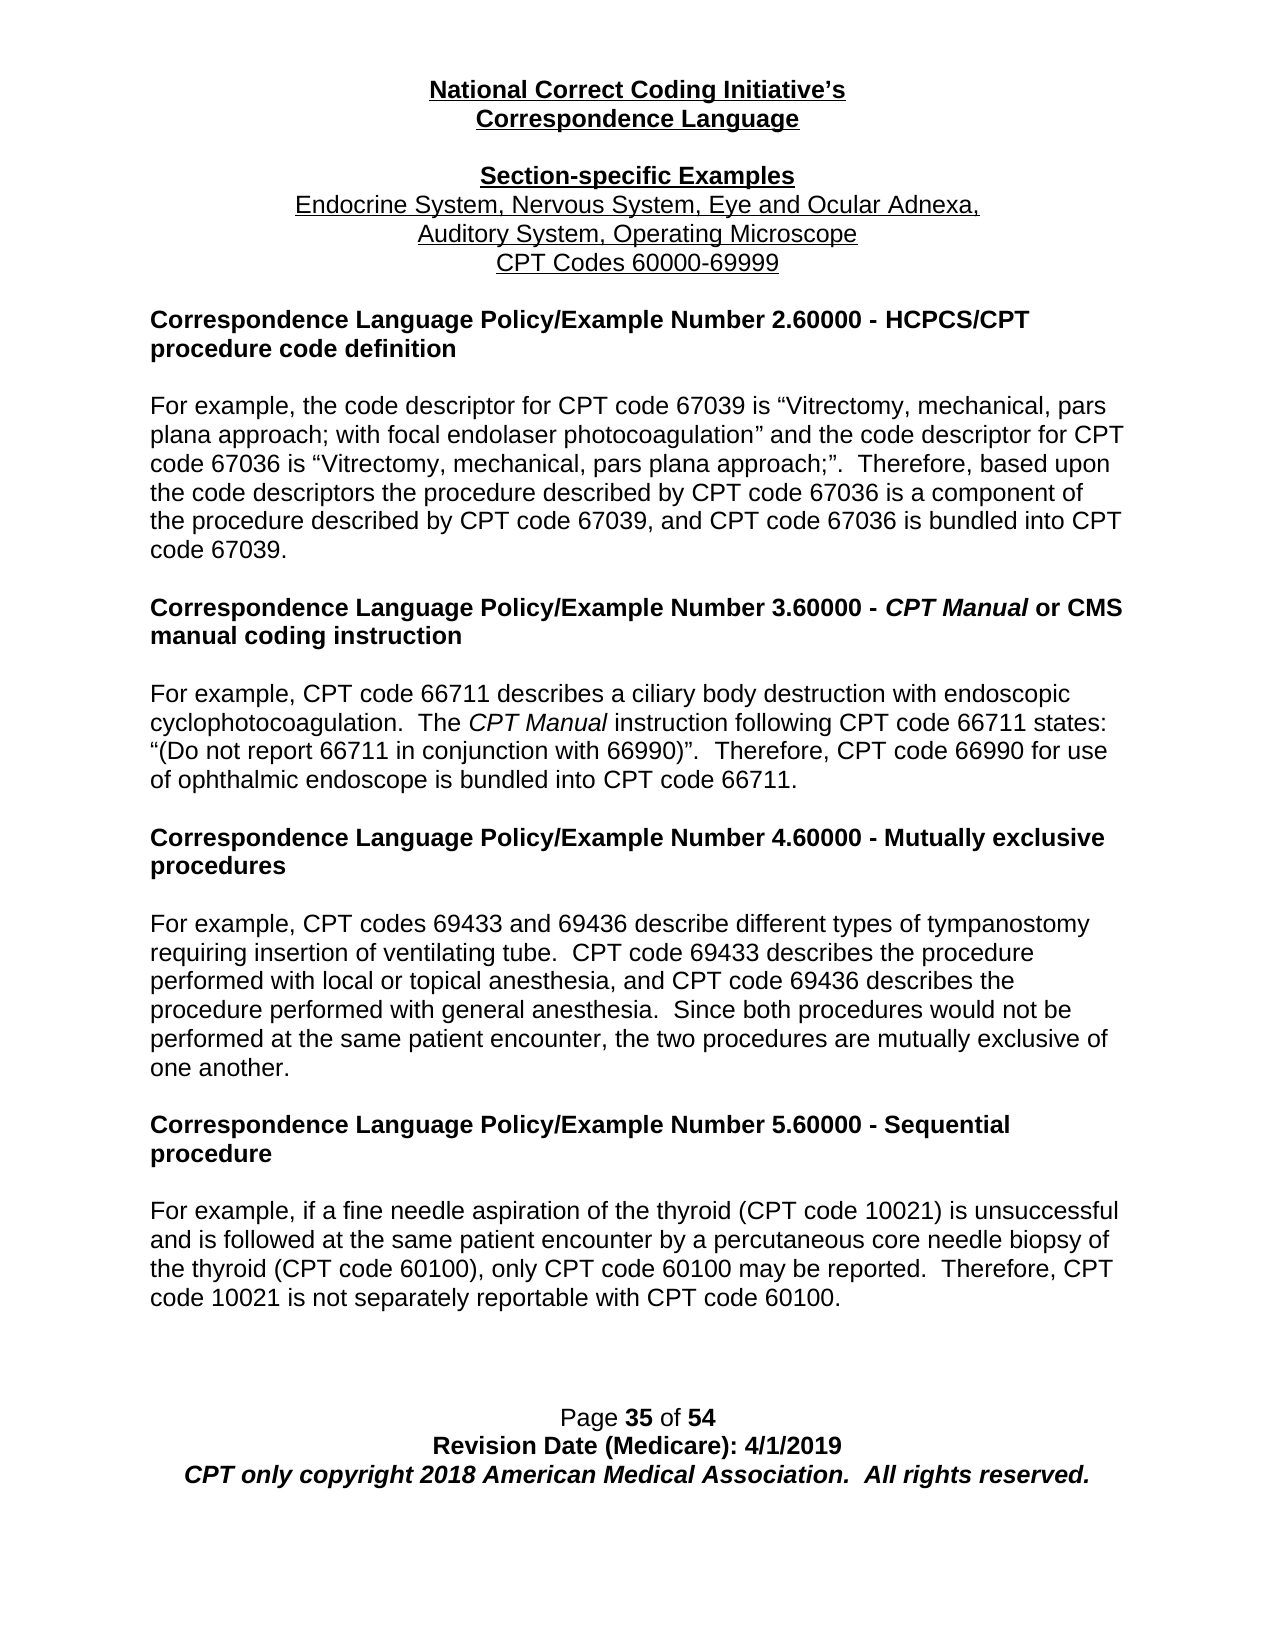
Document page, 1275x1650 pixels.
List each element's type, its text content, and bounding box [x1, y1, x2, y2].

text For example, CPT code 66711 describes a ciliary body destruction with endoscopic cyclophotocoagulation. The CPT Manual instruction following CPT code 66711 states: “(Do not report 66711 in conjunction with 66990)”. Therefore, CPT code 66990 for use of ophthalmic endoscope is bundled into CPT code 66711. [150, 679, 1125, 794]
text For example, the code descriptor for CPT code 67039 is “Vitrectomy, mechanical, pars plana approach; with focal endolaser photocoagulation” and the code descriptor for CPT code 67036 is “Vitrectomy, mechanical, pars plana approach;”. Therefore, based upon the code descriptors the procedure described by CPT code 67036 is a component of the procedure described by CPT code 67039, and CPT code 67036 is bundled into CPT code 67039. [150, 391, 1125, 564]
subtitle Correspondence Language Policy/Example Number 3.60000 - CPT Manual or CMS manual coding instruction [150, 592, 1125, 650]
subtitle Correspondence Language Policy/Example Number 2.60000 - HCPCS/CPT procedure code definition [150, 305, 1125, 362]
subtitle Correspondence Language Policy/Example Number 4.60000 - Mutually exclusive procedures [150, 822, 1125, 880]
text For example, if a fine needle aspiration of the thyroid (CPT code 10021) is unsuccessful and is followed at the same patient encounter by a percutaneous core needle biopsy of the thyroid (CPT code 60100), only CPT code 60100 may be reported. Therefore, CPT code 10021 is not separately reportable with CPT code 60100. [150, 1196, 1125, 1311]
subtitle Endocrine System, Nervous System, Eye and Ocular Adnexa, Auditory System, Operating Microscope [150, 190, 1125, 247]
subtitle Correspondence Language Policy/Example Number 5.60000 - Sequential procedure [150, 1110, 1125, 1167]
text Section-specific Examples [150, 161, 1125, 190]
text For example, CPT codes 69433 and 69436 describe different types of tympanostomy requiring insertion of ventilating tube. CPT code 69433 describes the procedure performed with local or topical anesthesia, and CPT code 69436 describes the procedure performed with general anesthesia. Since both procedures would not be performed at the same patient encounter, the two procedures are mutually exclusive of one another. [150, 909, 1125, 1081]
subtitle CPT Codes 60000-69999 [150, 247, 1125, 276]
